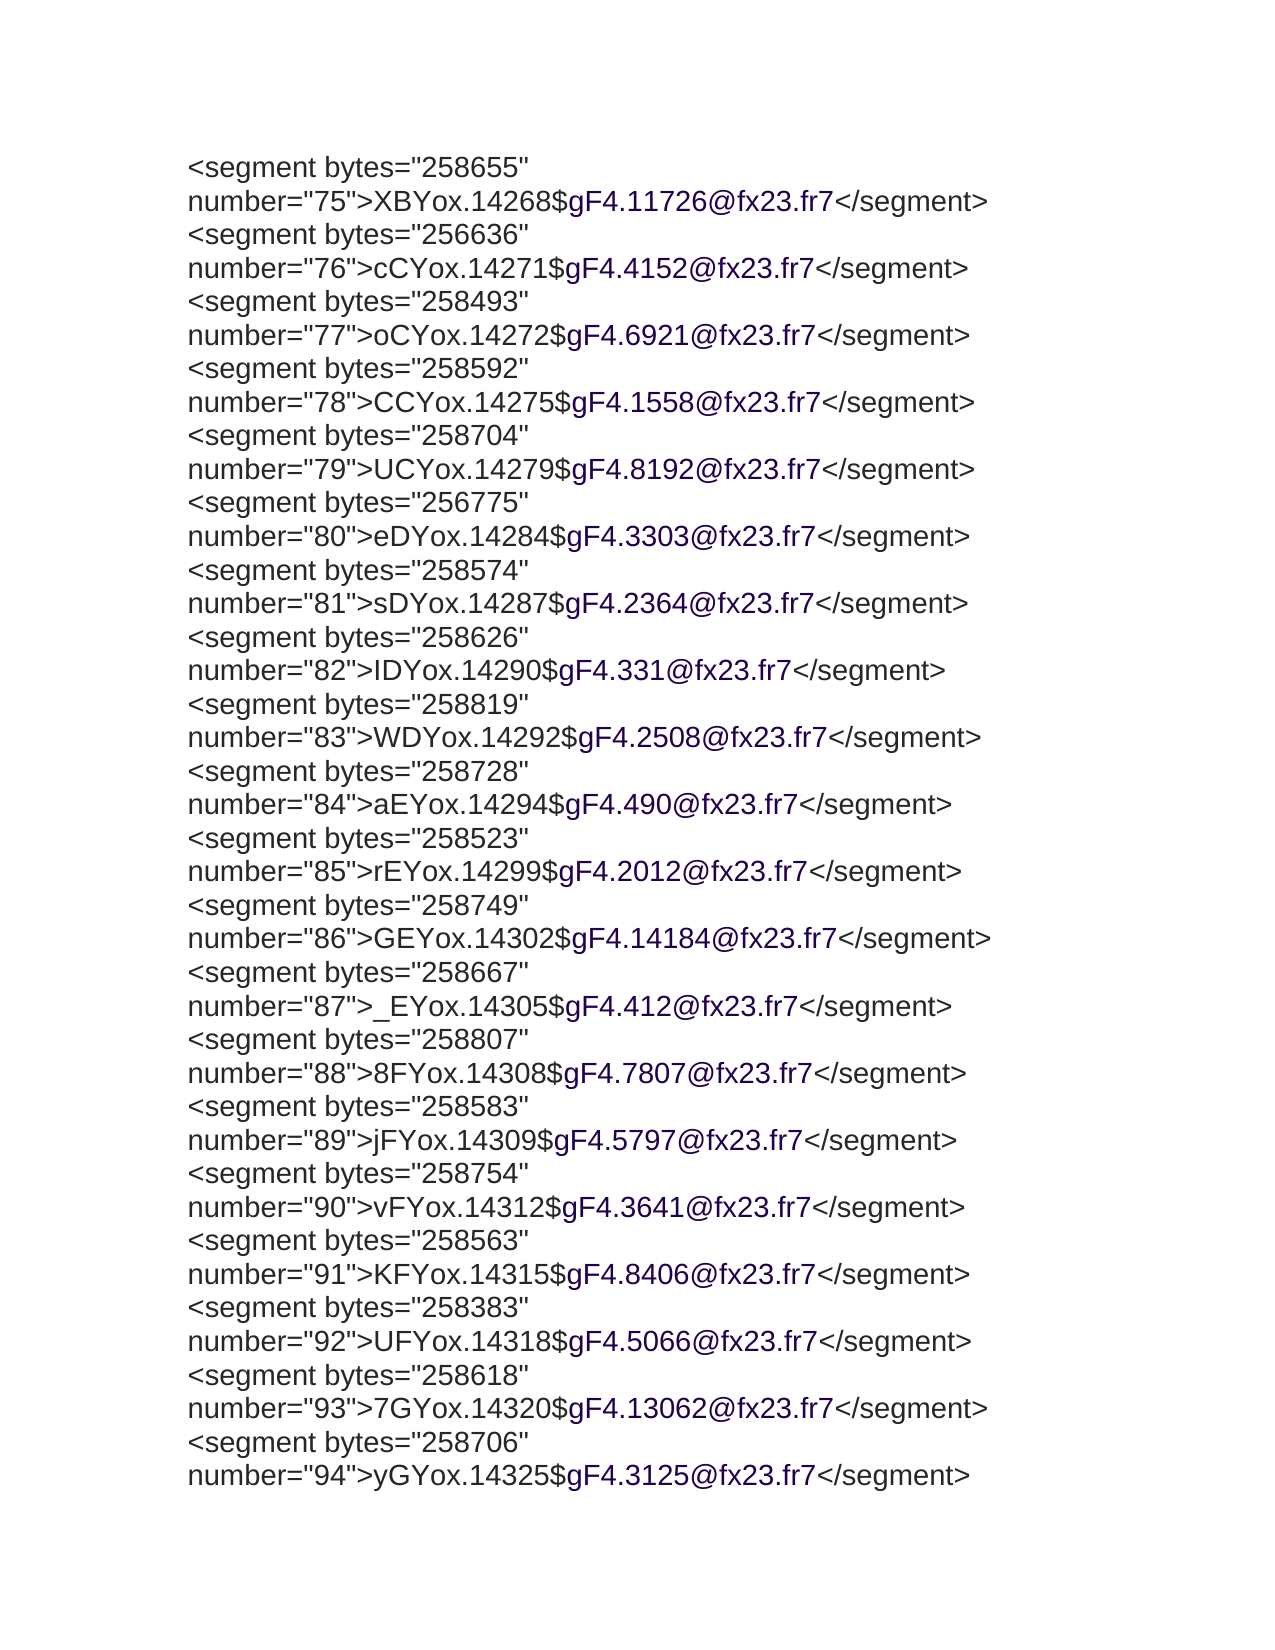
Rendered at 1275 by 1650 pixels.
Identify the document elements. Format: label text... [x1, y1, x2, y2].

text <segment bytes="258563" number="91">KFYox.14315$gF4.8406@fx23.fr7</segment> [187, 1223, 1087, 1290]
text <segment bytes="258383" number="92">UFYox.14318$gF4.5066@fx23.fr7</segment> [187, 1290, 1087, 1357]
text <segment bytes="258704" number="79">UCYox.14279$gF4.8192@fx23.fr7</segment> [187, 418, 1087, 485]
text <segment bytes="258655" number="75">XBYox.14268$gF4.11726@fx23.fr7</segment> [187, 150, 1087, 217]
text <segment bytes="258667" number="87">_EYox.14305$gF4.412@fx23.fr7</segment> [187, 955, 1087, 1022]
text <segment bytes="258754" number="90">vFYox.14312$gF4.3641@fx23.fr7</segment> [187, 1156, 1087, 1223]
text <segment bytes="258583" number="89">jFYox.14309$gF4.5797@fx23.fr7</segment> [187, 1089, 1087, 1156]
text <segment bytes="258819" number="83">WDYox.14292$gF4.2508@fx23.fr7</segment> [187, 687, 1087, 754]
text <segment bytes="258626" number="82">IDYox.14290$gF4.331@fx23.fr7</segment> [187, 619, 1087, 687]
text <segment bytes="258493" number="77">oCYox.14272$gF4.6921@fx23.fr7</segment> [187, 284, 1087, 351]
text <segment bytes="258749" number="86">GEYox.14302$gF4.14184@fx23.fr7</segment> [187, 888, 1087, 955]
text <segment bytes="258523" number="85">rEYox.14299$gF4.2012@fx23.fr7</segment> [187, 821, 1087, 888]
text <segment bytes="256775" number="80">eDYox.14284$gF4.3303@fx23.fr7</segment> [187, 485, 1087, 552]
text <segment bytes="256636" number="76">cCYox.14271$gF4.4152@fx23.fr7</segment> [187, 217, 1087, 284]
text <segment bytes="258706" number="94">yGYox.14325$gF4.3125@fx23.fr7</segment> [187, 1424, 1087, 1492]
text <segment bytes="258574" number="81">sDYox.14287$gF4.2364@fx23.fr7</segment> [187, 552, 1087, 619]
text <segment bytes="258807" number="88">8FYox.14308$gF4.7807@fx23.fr7</segment> [187, 1022, 1087, 1089]
text <segment bytes="258592" number="78">CCYox.14275$gF4.1558@fx23.fr7</segment> [187, 351, 1087, 418]
text <segment bytes="258728" number="84">aEYox.14294$gF4.490@fx23.fr7</segment> [187, 754, 1087, 821]
text <segment bytes="258618" number="93">7GYox.14320$gF4.13062@fx23.fr7</segment> [187, 1357, 1087, 1424]
